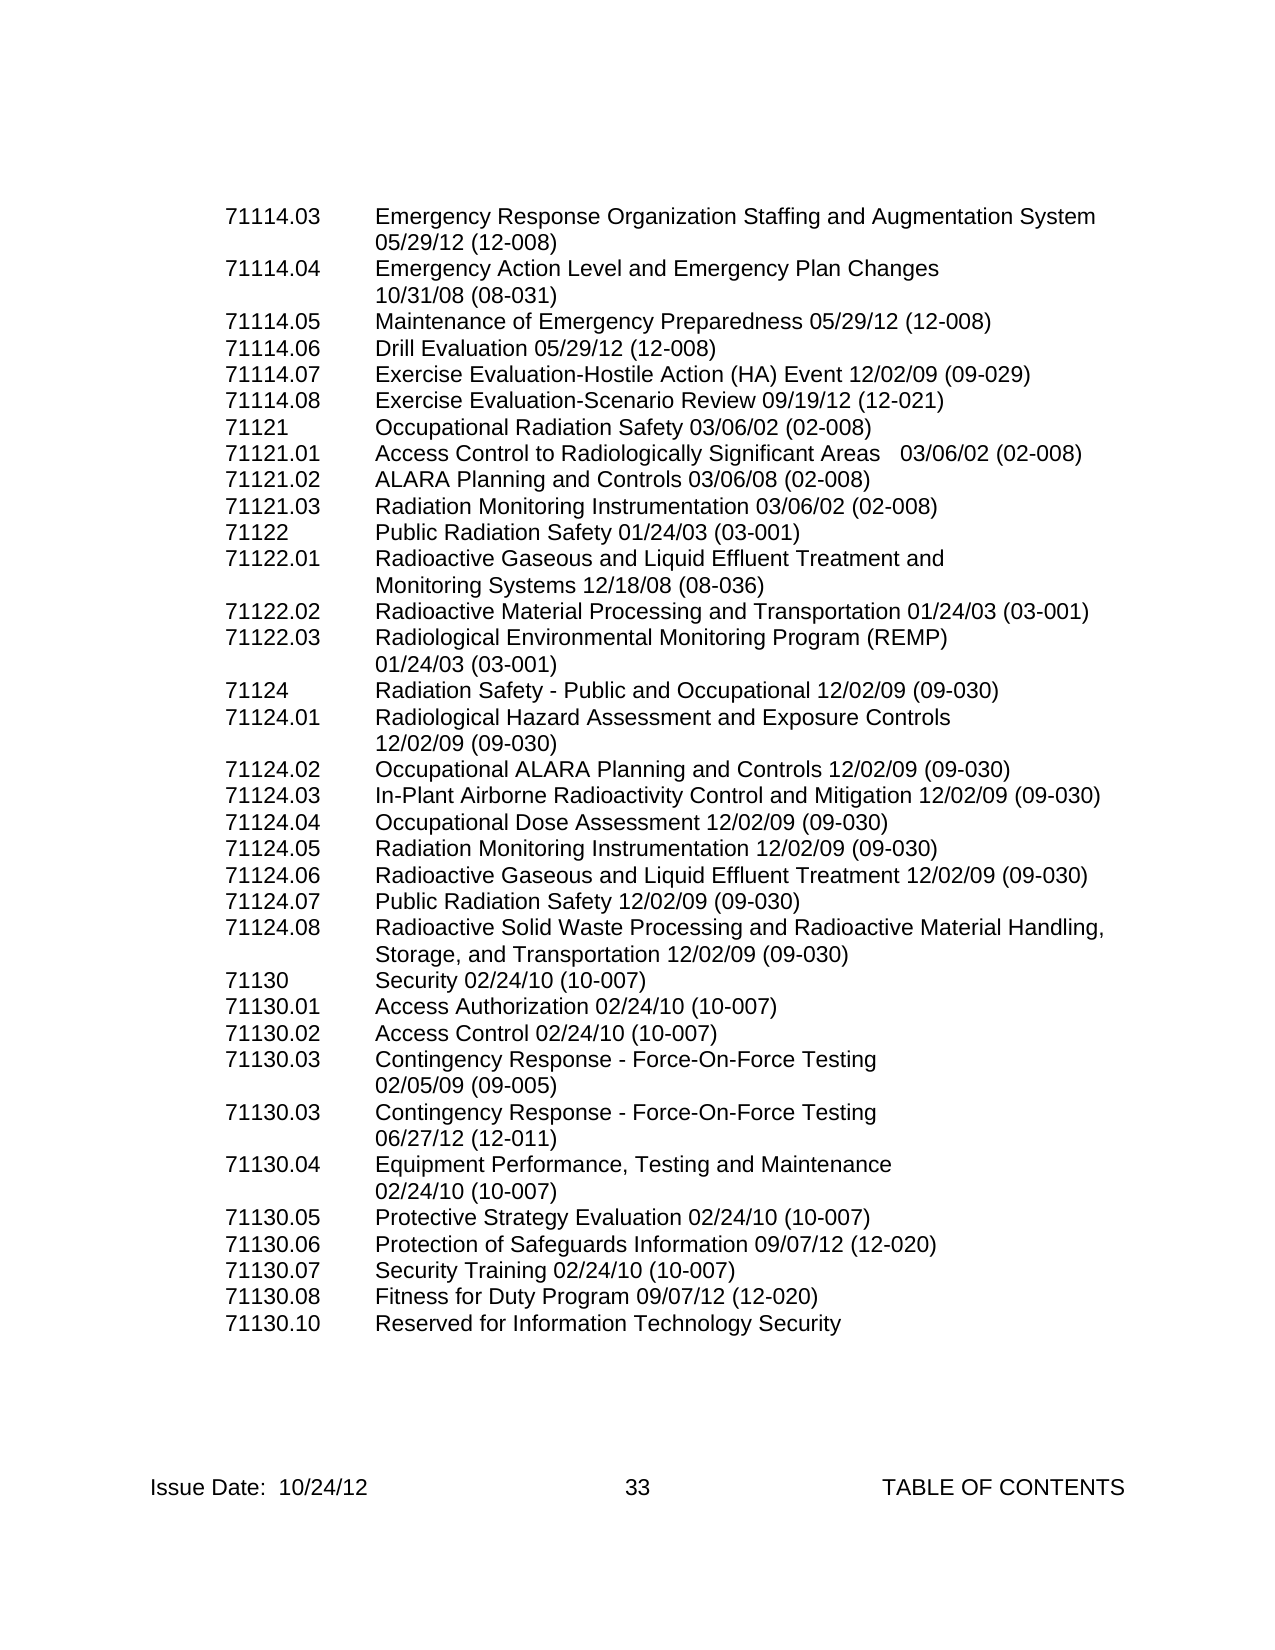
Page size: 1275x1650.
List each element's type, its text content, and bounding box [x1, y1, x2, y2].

text 71114.06 Drill Evaluation 05/29/12 (12-008) [150, 334, 1125, 361]
text 71130.05 Protective Strategy Evaluation 02/24/10 (10-007) [150, 1204, 1125, 1231]
text 71121.01 Access Control to Radiologically Significant Areas 03/06/02 (02-008) [150, 440, 1125, 466]
text 71130.01 Access Authorization 02/24/10 (10-007) [150, 993, 1125, 1020]
text 12/02/09 (09-030) [150, 730, 1125, 756]
text 71130.03 Contingency Response - Force-On-Force Testing [150, 1099, 1125, 1125]
text 71114.08 Exercise Evaluation-Scenario Review 09/19/12 (12-021) [150, 387, 1125, 413]
text 71122.03 Radiological Environmental Monitoring Program (REMP) [150, 624, 1125, 651]
text 71114.05 Maintenance of Emergency Preparedness 05/29/12 (12-008) [150, 308, 1125, 334]
text 10/31/08 (08-031) [150, 282, 1125, 308]
text 06/27/12 (12-011) [150, 1125, 1125, 1151]
text 71124.08 Radioactive Solid Waste Processing and Radioactive Material Handling, Storage, and Transportation 12/02/09 (09-030) [150, 914, 1125, 967]
text 71130.03 Contingency Response - Force-On-Force Testing [150, 1046, 1125, 1072]
text 02/24/10 (10-007) [150, 1178, 1125, 1204]
text 71130.10 Reserved for Information Technology Security [150, 1309, 1125, 1336]
text 71114.03 Emergency Response Organization Staffing and Augmentation System [150, 203, 1125, 229]
text 71124.04 Occupational Dose Assessment 12/02/09 (09-030) [150, 809, 1125, 835]
text 01/24/03 (03-001) [150, 651, 1125, 677]
text 71124.07 Public Radiation Safety 12/02/09 (09-030) [150, 888, 1125, 914]
text 71130.07 Security Training 02/24/10 (10-007) [150, 1257, 1125, 1283]
text 71130.02 Access Control 02/24/10 (10-007) [150, 1020, 1125, 1046]
text 02/05/09 (09-005) [150, 1072, 1125, 1099]
text 05/29/12 (12-008) [150, 229, 1125, 255]
text 71124.03 In-Plant Airborne Radioactivity Control and Mitigation 12/02/09 (09-030) [150, 782, 1125, 809]
text 71124.02 Occupational ALARA Planning and Controls 12/02/09 (09-030) [150, 756, 1125, 782]
text 71114.04 Emergency Action Level and Emergency Plan Changes [150, 255, 1125, 282]
text 71130 Security 02/24/10 (10-007) [150, 967, 1125, 993]
text 71124.01 Radiological Hazard Assessment and Exposure Controls [150, 703, 1125, 730]
text Monitoring Systems 12/18/08 (08-036) [150, 572, 1125, 598]
text 71122.01 Radioactive Gaseous and Liquid Effluent Treatment and [150, 545, 1125, 572]
text 71121 Occupational Radiation Safety 03/06/02 (02-008) [150, 413, 1125, 440]
text 71122 Public Radiation Safety 01/24/03 (03-001) [150, 519, 1125, 545]
text 71121.03 Radiation Monitoring Instrumentation 03/06/02 (02-008) [150, 493, 1125, 519]
text 71130.04 Equipment Performance, Testing and Maintenance [150, 1151, 1125, 1178]
text 71124.06 Radioactive Gaseous and Liquid Effluent Treatment 12/02/09 (09-030) [150, 862, 1125, 888]
text 71130.08 Fitness for Duty Program 09/07/12 (12-020) [150, 1283, 1125, 1309]
text 71122.02 Radioactive Material Processing and Transportation 01/24/03 (03-001) [150, 598, 1125, 624]
text 71114.07 Exercise Evaluation-Hostile Action (HA) Event 12/02/09 (09-029) [150, 361, 1125, 387]
text 71124 Radiation Safety - Public and Occupational 12/02/09 (09-030) [150, 677, 1125, 703]
text 71130.06 Protection of Safeguards Information 09/07/12 (12-020) [150, 1231, 1125, 1257]
text 71124.05 Radiation Monitoring Instrumentation 12/02/09 (09-030) [150, 835, 1125, 862]
text 71121.02 ALARA Planning and Controls 03/06/08 (02-008) [150, 466, 1125, 493]
